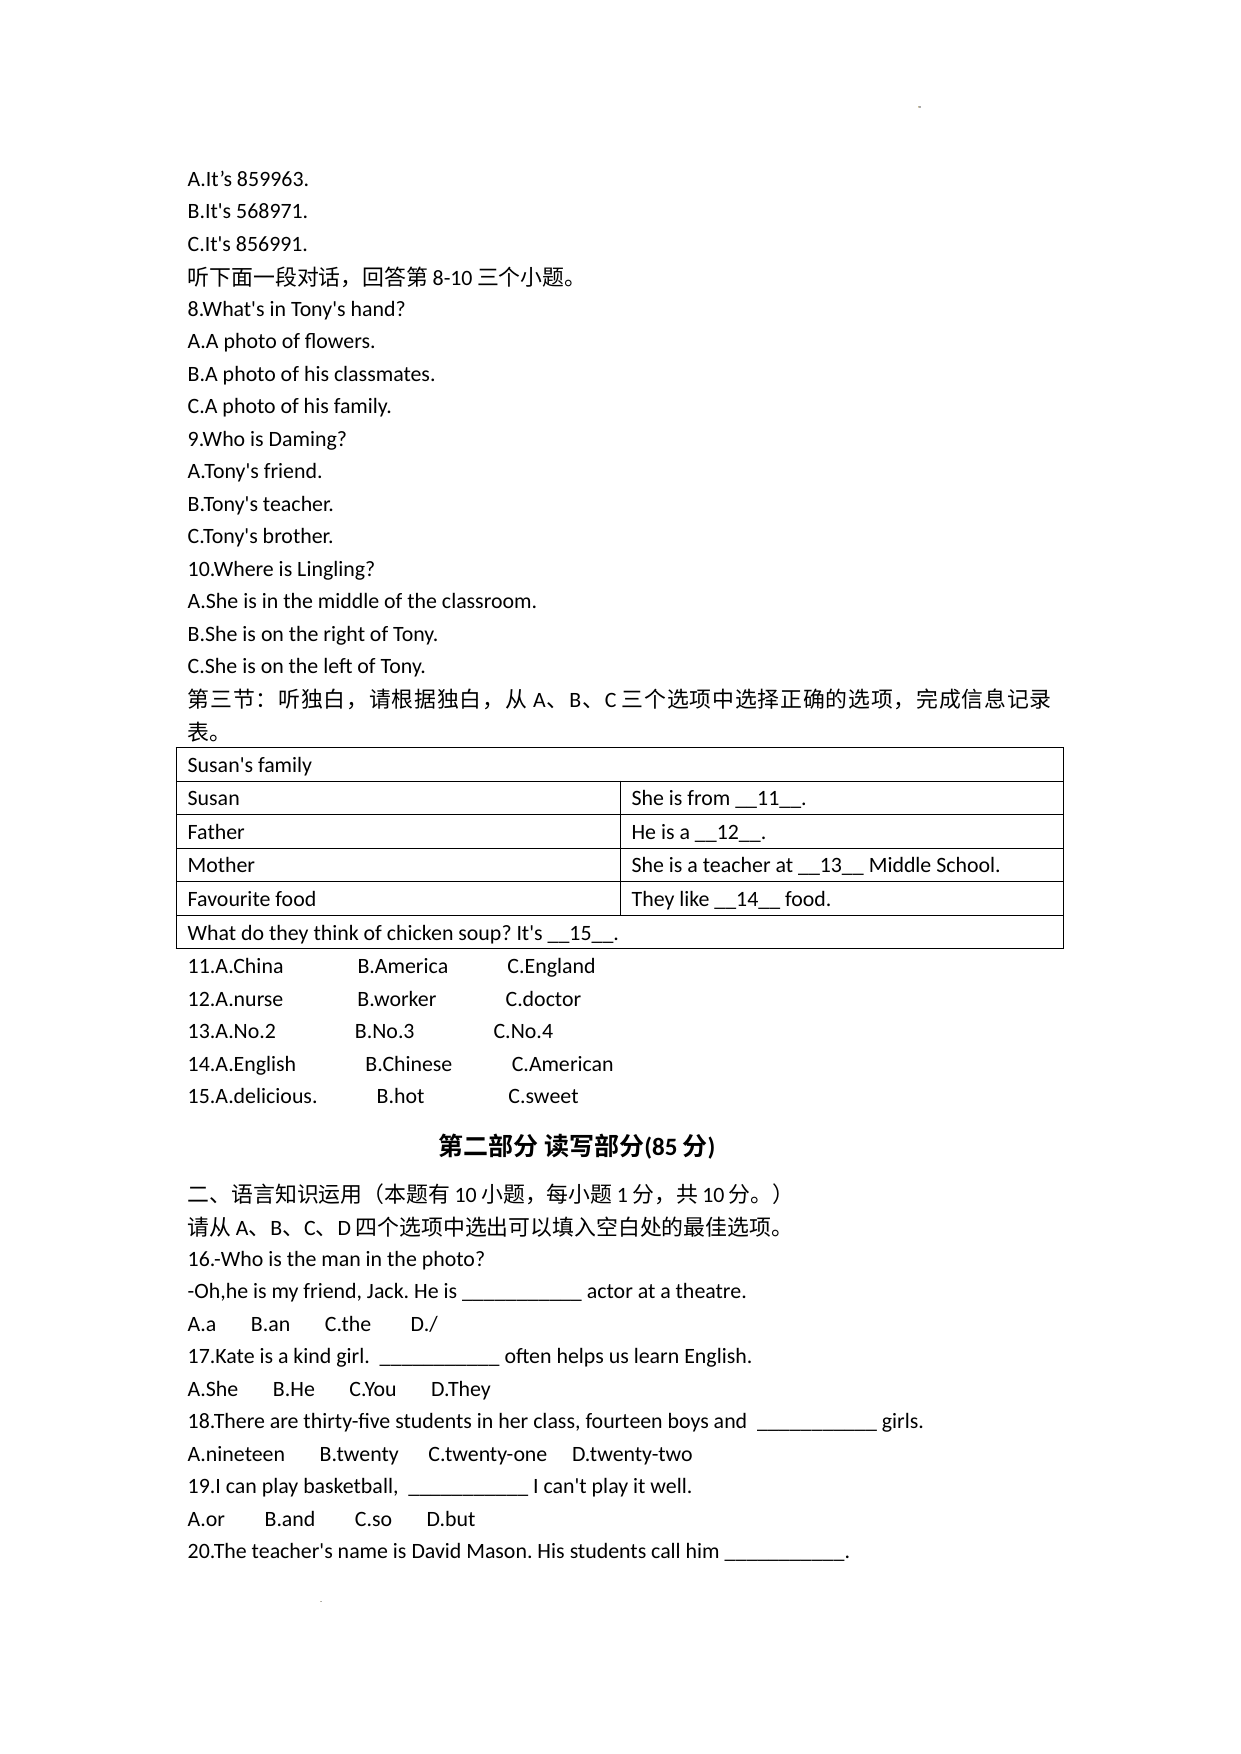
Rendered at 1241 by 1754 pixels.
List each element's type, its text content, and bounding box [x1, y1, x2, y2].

table_cell Favourite food [177, 882, 620, 915]
text 10.Where is Lingling? [187, 552, 1053, 584]
text 18.There are thirty-five students in her class, fourteen boys and ___________ girls. [187, 1404, 1053, 1437]
table_cell She is from __11__. [621, 782, 1063, 814]
text 12.A.nurse B.worker C.doctor [187, 982, 1053, 1014]
text A.A photo of flowers. [187, 324, 1053, 357]
text C.It's 856991. [187, 227, 1053, 259]
text 16.-Who is the man in the photo? [187, 1242, 1053, 1274]
text C.She is on the left of Tony. [187, 649, 1053, 682]
text A.or B.and C.so D.but [187, 1502, 1053, 1534]
table_cell They like __14__ food. [621, 882, 1063, 915]
text 请从A、B、C、D四个选项中选出可以填入空白处的最佳选项。 [187, 1209, 1053, 1242]
text 15.A.delicious. B.hot C.sweet [187, 1079, 1053, 1112]
text 第二部分 读写部分(85分) [187, 1112, 1053, 1177]
text 二、语言知识运用（本题有10小题，每小题1分，共10分。） [187, 1177, 1053, 1209]
text B.She is on the right of Tony. [187, 617, 1053, 649]
text 13.A.No.2 B.No.3 C.No.4 [187, 1014, 1053, 1047]
text A.Tony's friend. [187, 454, 1053, 487]
text 19.I can play basketball, ___________ I can't play it well. [187, 1469, 1053, 1502]
text A.nineteen B.twenty C.twenty-one D.twenty-two [187, 1437, 1053, 1469]
text 11.A.China B.America C.England [187, 949, 1053, 982]
text 第三节：听独白，请根据独白，从A、B、C三个选项中选择正确的选项，完成信息记录表。 [187, 682, 1053, 747]
text 听下面一段对话，回答第8-10三个小题。 [187, 259, 1053, 292]
table_cell Mother [177, 849, 620, 881]
text B.Tony's teacher. [187, 487, 1053, 519]
text B.It's 568971. [187, 194, 1053, 227]
table_cell He is a __12__. [621, 815, 1063, 848]
text 14.A.English B.Chinese C.American [187, 1047, 1053, 1079]
text C.Tony's brother. [187, 519, 1053, 552]
text 20.The teacher's name is David Mason. His students call him ___________. [187, 1534, 1053, 1567]
table_cell Susan [177, 782, 620, 814]
text 17.Kate is a kind girl. ___________ often helps us learn English. [187, 1339, 1053, 1372]
text A.a B.an C.the D./ [187, 1307, 1053, 1339]
text -Oh,he is my friend, Jack. He is ___________ actor at a theatre. [187, 1274, 1053, 1307]
text A.It’s 859963. [187, 162, 1053, 194]
text 8.What's in Tony's hand? [187, 292, 1053, 324]
text 9.Who is Daming? [187, 422, 1053, 454]
table_cell Father [177, 815, 620, 848]
table_cell She is a teacher at __13__ Middle School. [621, 849, 1063, 881]
table_cell What do they think of chicken soup? It's __15__. [177, 916, 1063, 948]
text A.She is in the middle of the classroom. [187, 584, 1053, 617]
text B.A photo of his classmates. [187, 357, 1053, 389]
table_header Susan's family [177, 748, 1063, 781]
text C.A photo of his family. [187, 389, 1053, 422]
text A.She B.He C.You D.They [187, 1372, 1053, 1404]
